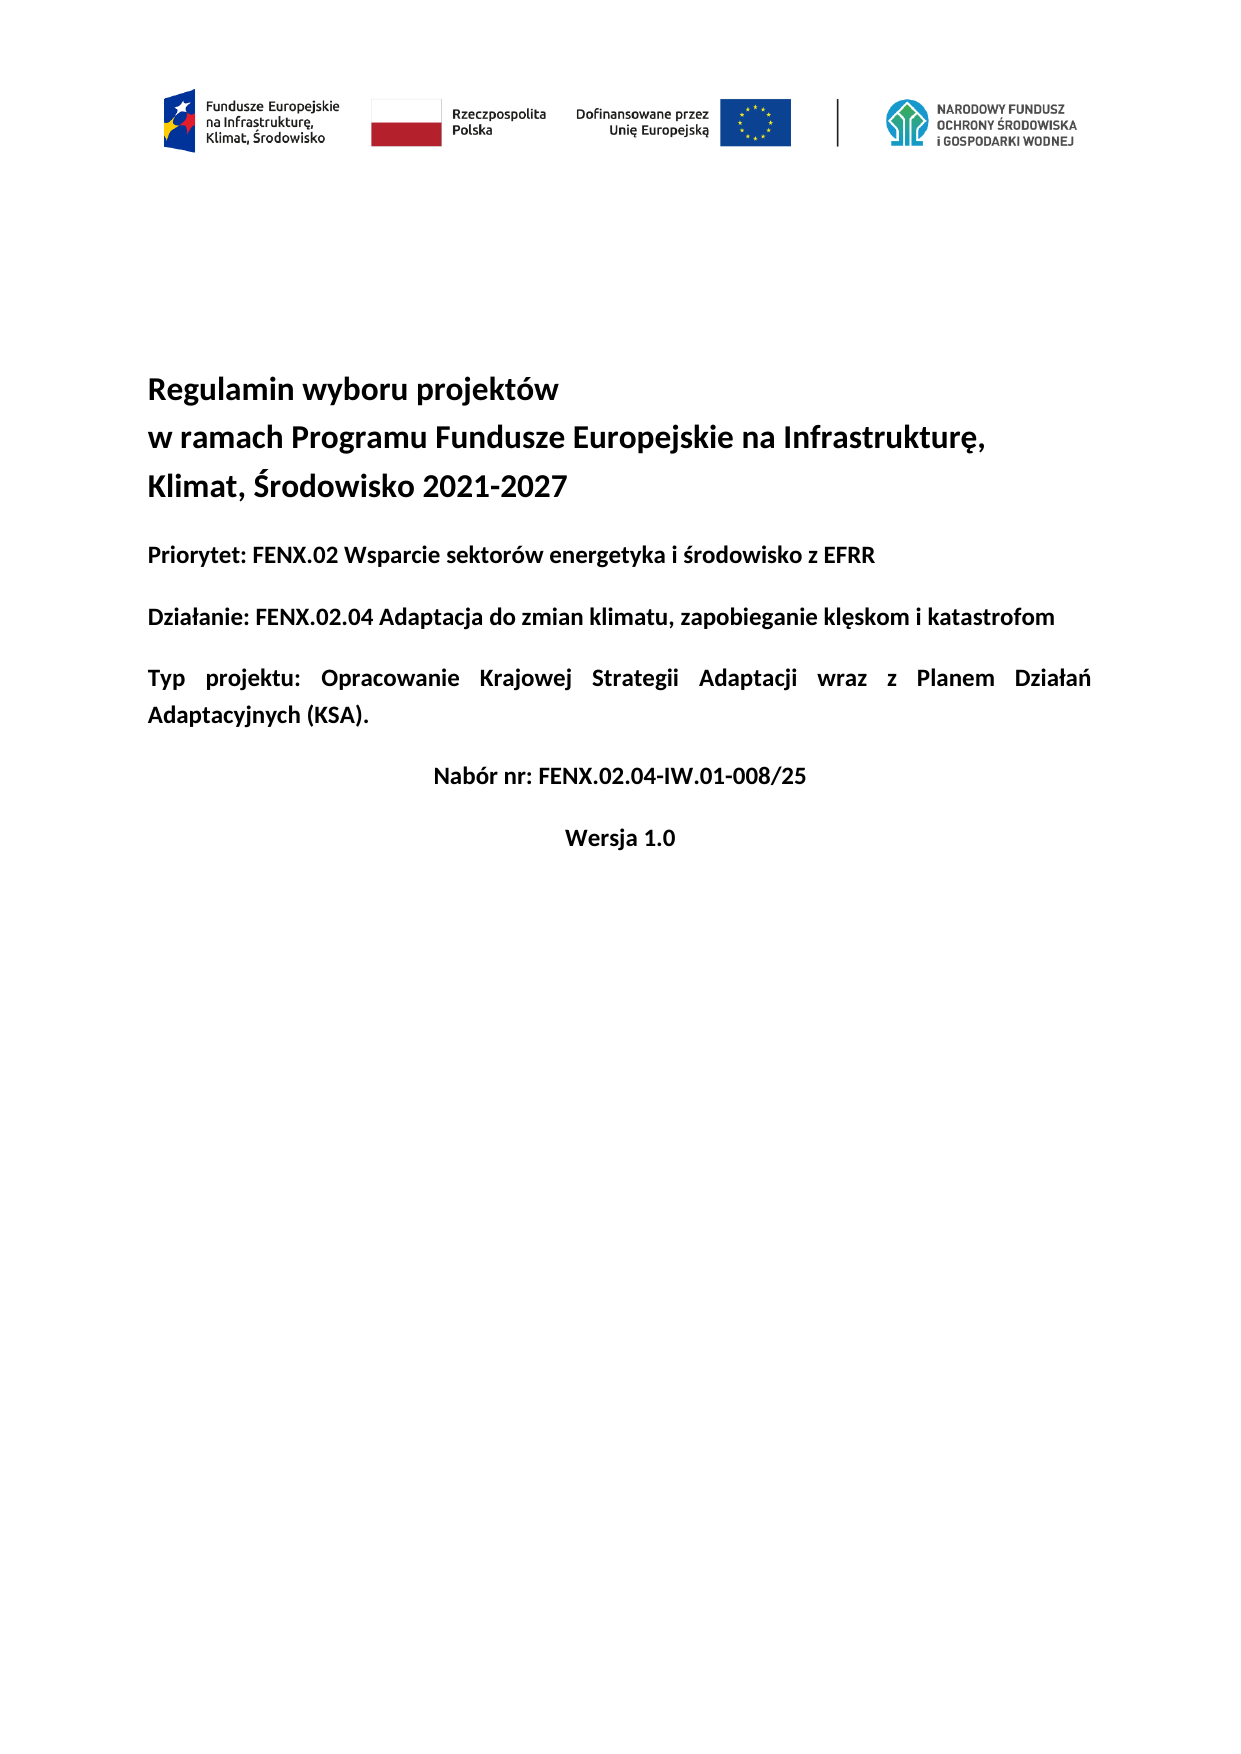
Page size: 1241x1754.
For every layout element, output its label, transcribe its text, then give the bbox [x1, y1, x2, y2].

title Nabór nr: FENX.02.04-IW.01-008/25 [148, 760, 1092, 791]
title Regulamin wyboru projektów w ramach Programu Fundusze Europejskie na Infrastrukturę, Klimat, Środowisko 2021-2027 [148, 367, 1092, 506]
title Priorytet: FENX.02 Wsparcie sektorów energetyka i środowisko z EFRR [148, 539, 1092, 569]
title Wersja 1.0 [148, 822, 1092, 852]
title Działanie: FENX.02.04 Adaptacja do zmian klimatu, zapobieganie klęskom i katastrofom [148, 601, 1092, 631]
picture [147, 73, 1093, 168]
title Typ projektu: Opracowanie Krajowej Strategii Adaptacji wraz z Planem Działań Adaptacyjnych (KSA). [148, 662, 1092, 729]
